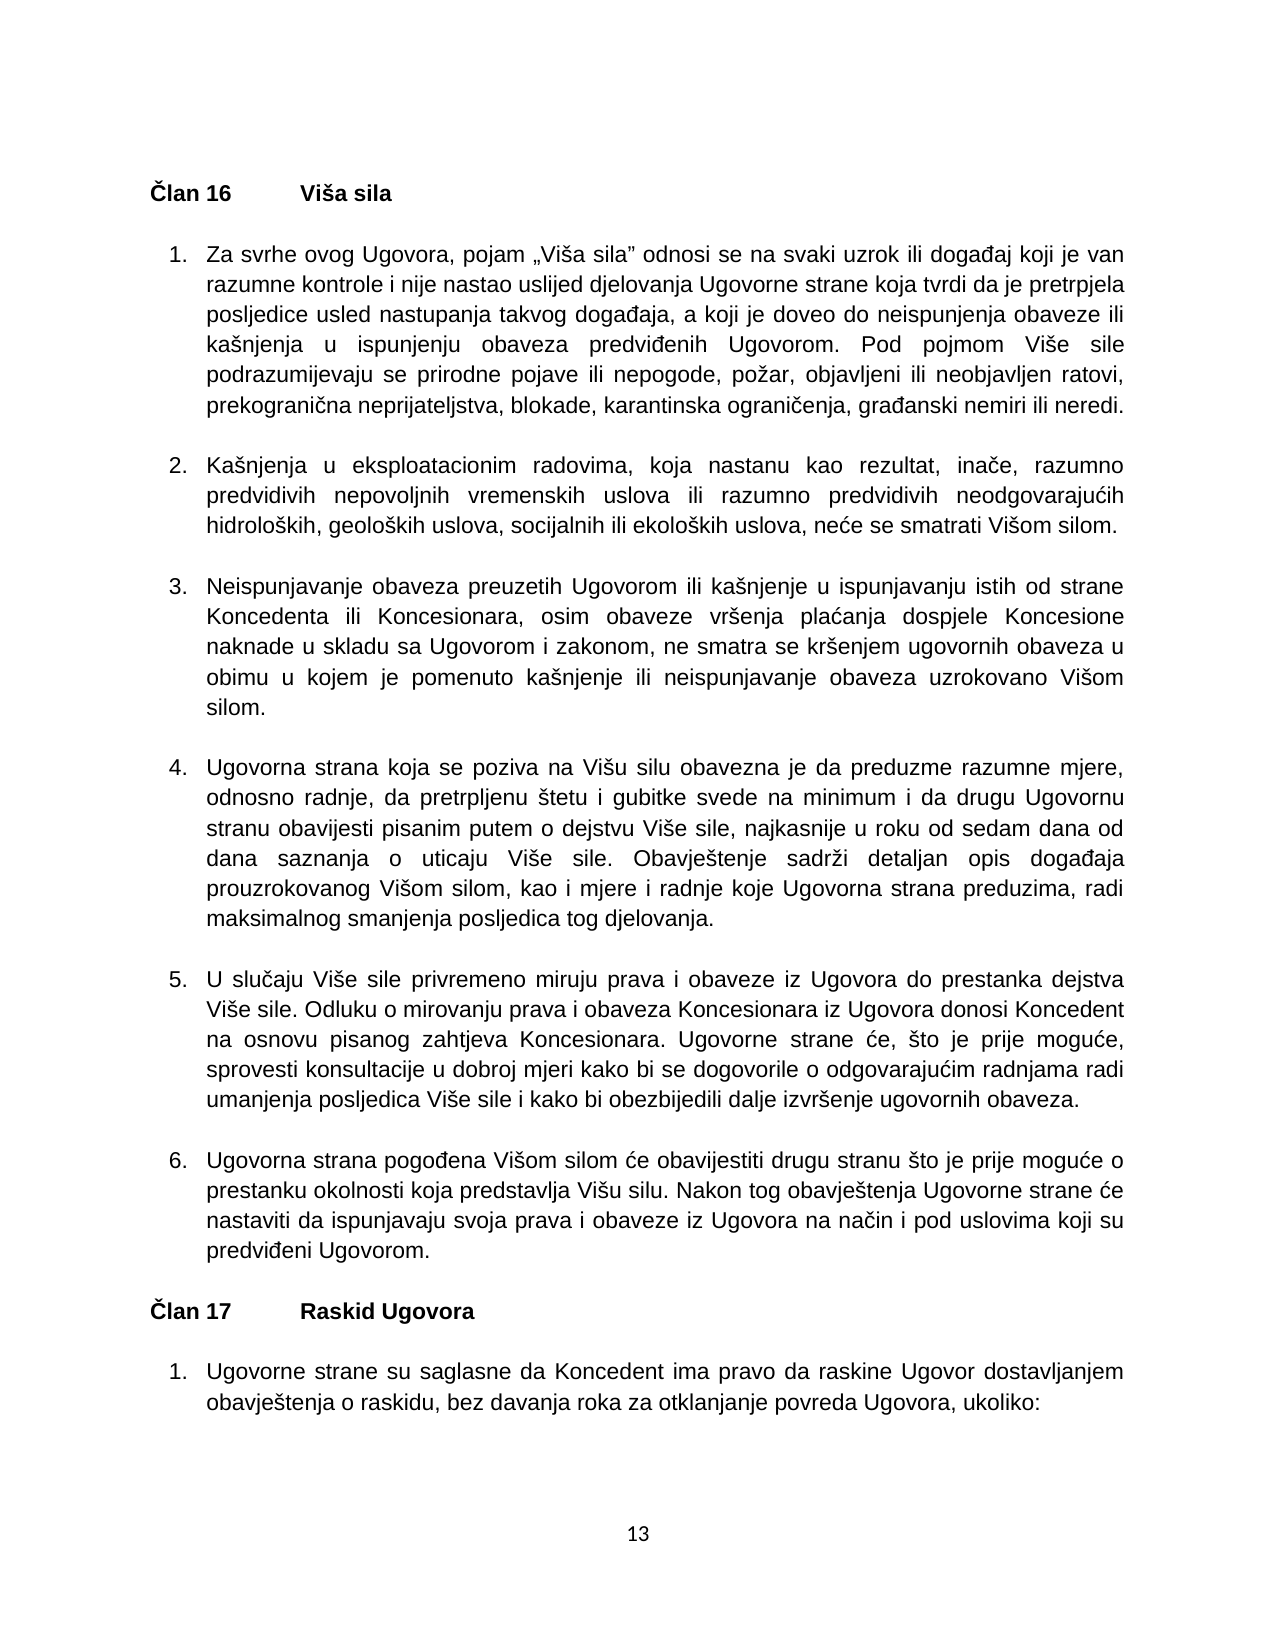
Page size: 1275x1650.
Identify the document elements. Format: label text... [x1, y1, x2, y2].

list Ugovorna strana pogođena Višom silom će obavijestiti drugu stranu što je prije moguće o prestanku okolnosti koja predstavlja Višu silu. Nakon tog obavještenja Ugovorne strane će nastaviti da ispunjavaju svoja prava i obaveze iz Ugovora na način i pod uslovima koji su predviđeni Ugovorom. [169, 1147, 1125, 1264]
list Neispunjavanje obaveza preuzetih Ugovorom ili kašnjenje u ispunjavanju istih od strane Koncedenta ili Koncesionara, osim obaveze vršenja plaćanja dospjele Koncesione naknade u skladu sa Ugovorom i zakonom, ne smatra se kršenjem ugovornih obaveza u obimu u kojem je pomenuto kašnjenje ili neispunjavanje obaveza uzrokovano Višom silom. [169, 573, 1125, 720]
list Kašnjenja u eksploatacionim radovima, koja nastanu kao rezultat, inače, razumno predvidivih nepovoljnih vremenskih uslova ili razumno predvidivih neodgovarajućih hidroloških, geoloških uslova, socijalnih ili ekoloških uslova, neće se smatrati Višom silom. [169, 452, 1125, 539]
list Za svrhe ovog Ugovora, pojam „Viša sila” odnosi se na svaki uzrok ili događaj koji je van razumne kontrole i nije nastao uslijed djelovanja Ugovorne strane koja tvrdi da je pretrpjela posljedice usled nastupanja takvog događaja, a koji je doveo do neispunjenja obaveze ili kašnjenja u ispunjenju obaveza predviđenih Ugovorom. Pod pojmom Više sile podrazumijevaju se prirodne pojave ili nepogode, požar, objavljeni ili neobjavljen ratovi, prekogranična neprijateljstva, blokade, karantinska ograničenja, građanski nemiri ili neredi. [169, 241, 1125, 418]
list U slučaju Više sile privremeno miruju prava i obaveze iz Ugovora do prestanka dejstva Više sile. Odluku o mirovanju prava i obaveza Koncesionara iz Ugovora donosi Koncedent na osnovu pisanog zahtjeva Koncesionara. Ugovorne strane će, što je prije moguće, sprovesti konsultacije u dobroj mjeri kako bi se dogovorile o odgovarajućim radnjama radi umanjenja posljedica Više sile i kako bi obezbijedili dalje izvršenje ugovornih obaveza. [169, 966, 1125, 1113]
list Viša sila [150, 180, 1125, 207]
list Ugovorne strane su saglasne da Koncedent ima pravo da raskine Ugovor dostavljanjem obavještenja o raskidu, bez davanja roka za otklanjanje povreda Ugovora, ukoliko: [169, 1358, 1125, 1415]
list Ugovorna strana koja se poziva na Višu silu obavezna je da preduzme razumne mjere, odnosno radnje, da pretrpljenu štetu i gubitke svede na minimum i da drugu Ugovornu stranu obavijesti pisanim putem o dejstvu Više sile, najkasnije u roku od sedam dana od dana saznanja o uticaju Više sile. Obavještenje sadrži detaljan opis događaja prouzrokovanog Višom silom, kao i mjere i radnje koje Ugovorna strana preduzima, radi maksimalnog smanjenja posljedica tog djelovanja. [169, 754, 1125, 932]
list Raskid Ugovora [150, 1298, 1125, 1324]
